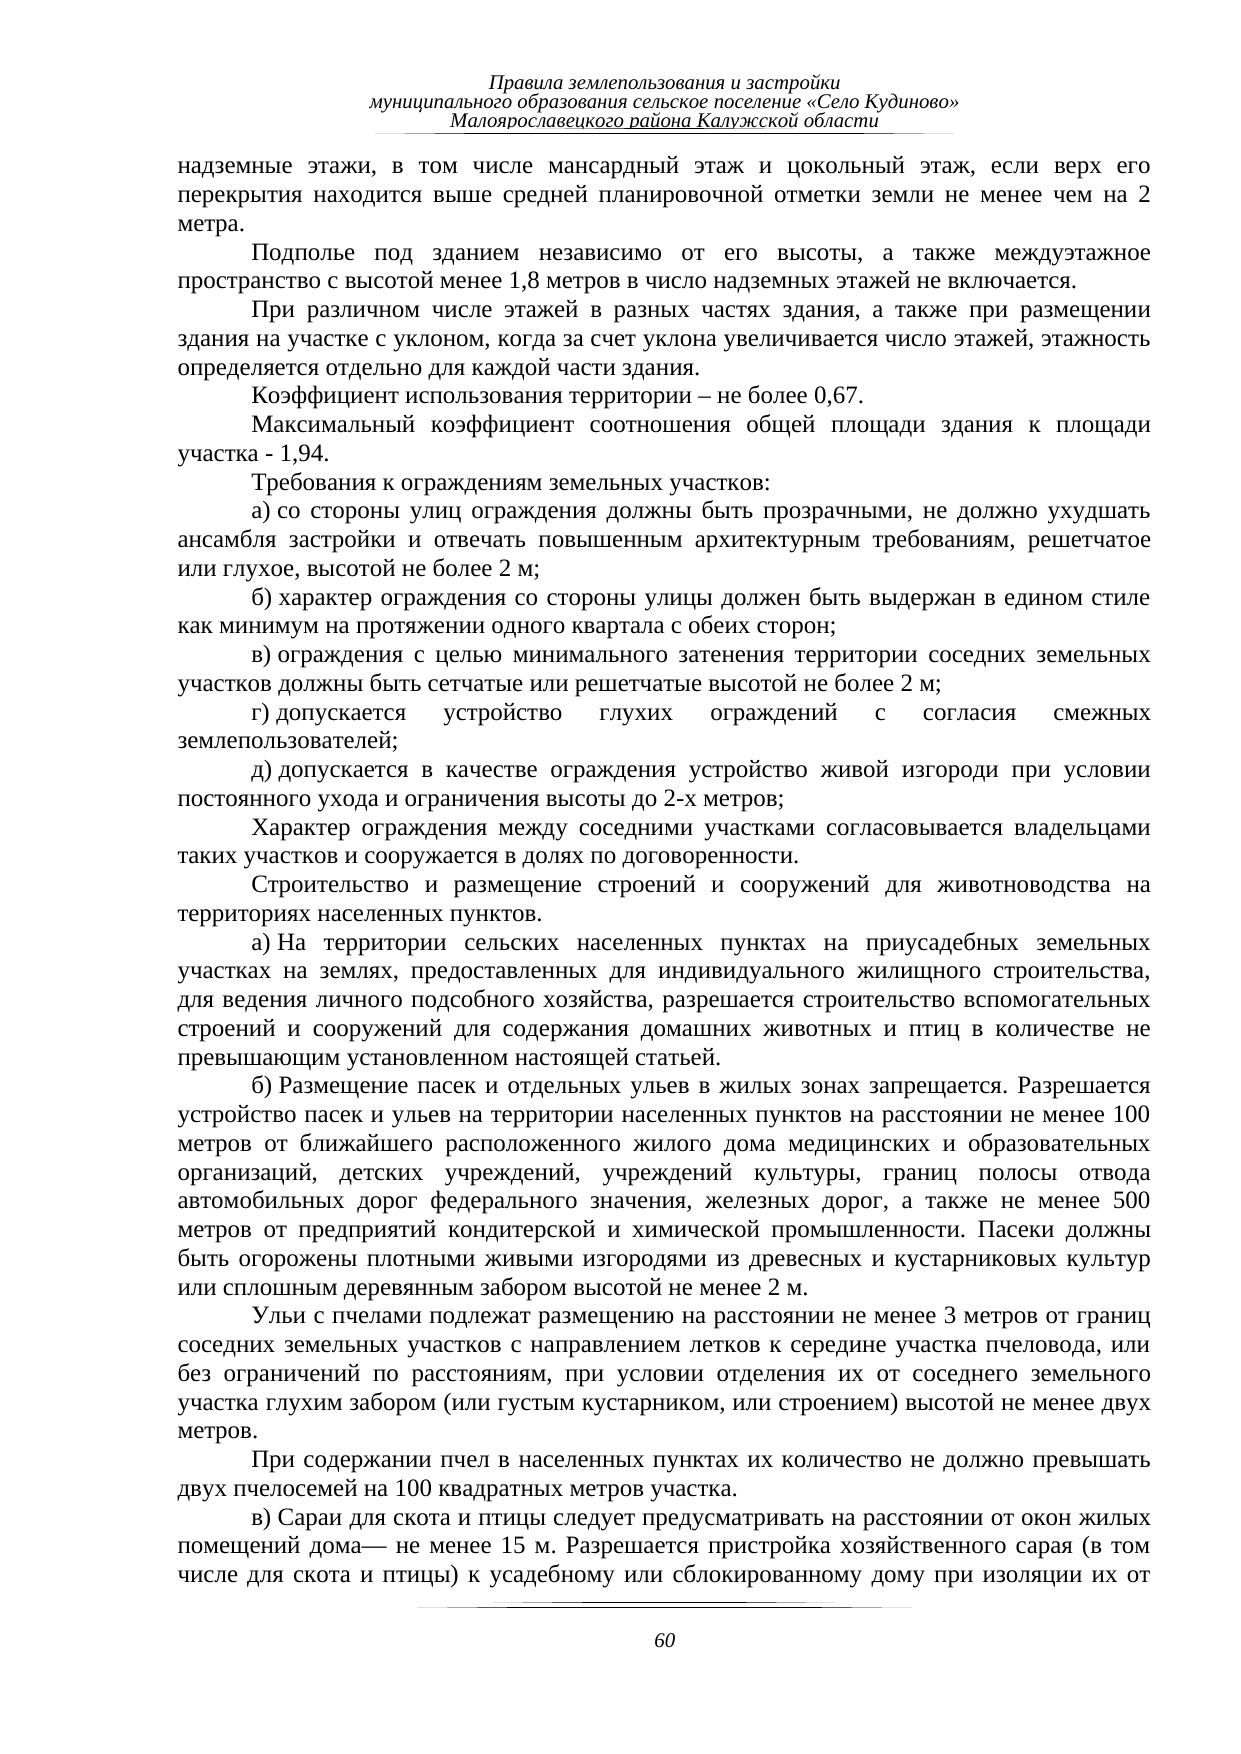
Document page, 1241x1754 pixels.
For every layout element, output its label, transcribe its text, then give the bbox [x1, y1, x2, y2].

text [177, 1502, 1152, 1588]
text б) Размещение пасек и отдельных ульев в жилых зонах запрещается. Разрешается устройство пасек и ульев на территории населенных пунктов на расстоянии не менее 100 метров от ближайшего расположенного жилого дома медицинских и образовательных организаций, детских учреждений, учреждений культуры, границ полосы отвода автомобильных дорог федерального значения, железных дорог, а также не менее 500 метров от предприятий кондитерской и химической промышленности. Пасеки должны быть огорожены плотными живыми изгородями из древесных и кустарниковых культур или сплошным деревянным забором высотой не менее 2 м. [177, 1071, 1152, 1301]
text Коэффициент использования территории – не более 0,67. [177, 381, 1152, 409]
text б) характер ограждения со стороны улицы должен быть выдержан в едином стиле как минимум на протяжении одного квартала с обеих сторон; [177, 582, 1152, 639]
text При различном числе этажей в разных частях здания, а также при размещении здания на участке с уклоном, когда за счет уклона увеличивается число этажей, этажность определяется отдельно для каждой части здания. [177, 294, 1152, 381]
text а) со стороны улиц ограждения должны быть прозрачными, не должно ухудшать ансамбля застройки и отвечать повышенным архитектурным требованиям, решетчатое или глухое, высотой не более 2 м; [177, 496, 1152, 582]
text Ульи с пчелами подлежат размещению на расстоянии не менее 3 метров от границ соседних земельных участков с направлением летков к середине участка пчеловода, или без ограничений по расстояниям, при условии отделения их от соседнего земельного участка глухим забором (или густым кустарником, или строением) высотой не менее двух метров. [177, 1301, 1152, 1444]
text Строительство и размещение строений и сооружений для животноводства на территориях населенных пунктов. [177, 869, 1152, 927]
text г) допускается устройство глухих ограждений с согласия смежных землепользователей; [177, 697, 1152, 754]
text а) На территории сельских населенных пунктах на приусадебных земельных участках на землях, предоставленных для индивидуального жилищного строительства, для ведения личного подсобного хозяйства, разрешается строительство вспомогательных строений и сооружений для содержания домашних животных и птиц в количестве не превышающим установленном настоящей статьей. [177, 927, 1152, 1071]
text в) ограждения с целью минимального затенения территории соседних земельных участков должны быть сетчатые или решетчатые высотой не более 2 м; [177, 639, 1152, 697]
text Характер ограждения между соседними участками согласовывается владельцами таких участков и сооружается в долях по договоренности. [177, 812, 1152, 869]
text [177, 151, 1152, 237]
text Требования к ограждениям земельных участков: [177, 467, 1152, 496]
text Максимальный коэффициент соотношения общей площади здания к площади участка - 1,94. [177, 409, 1152, 467]
text Подполье под зданием независимо от его высоты, а также междуэтажное пространство с высотой менее 1,8 метров в число надземных этажей не включается. [177, 237, 1152, 294]
text д) допускается в качестве ограждения устройство живой изгороди при условии постоянного ухода и ограничения высоты до 2-х метров; [177, 754, 1152, 812]
text При содержании пчел в населенных пунктах их количество не должно превышать двух пчелосемей на 100 квадратных метров участка. [177, 1444, 1152, 1502]
